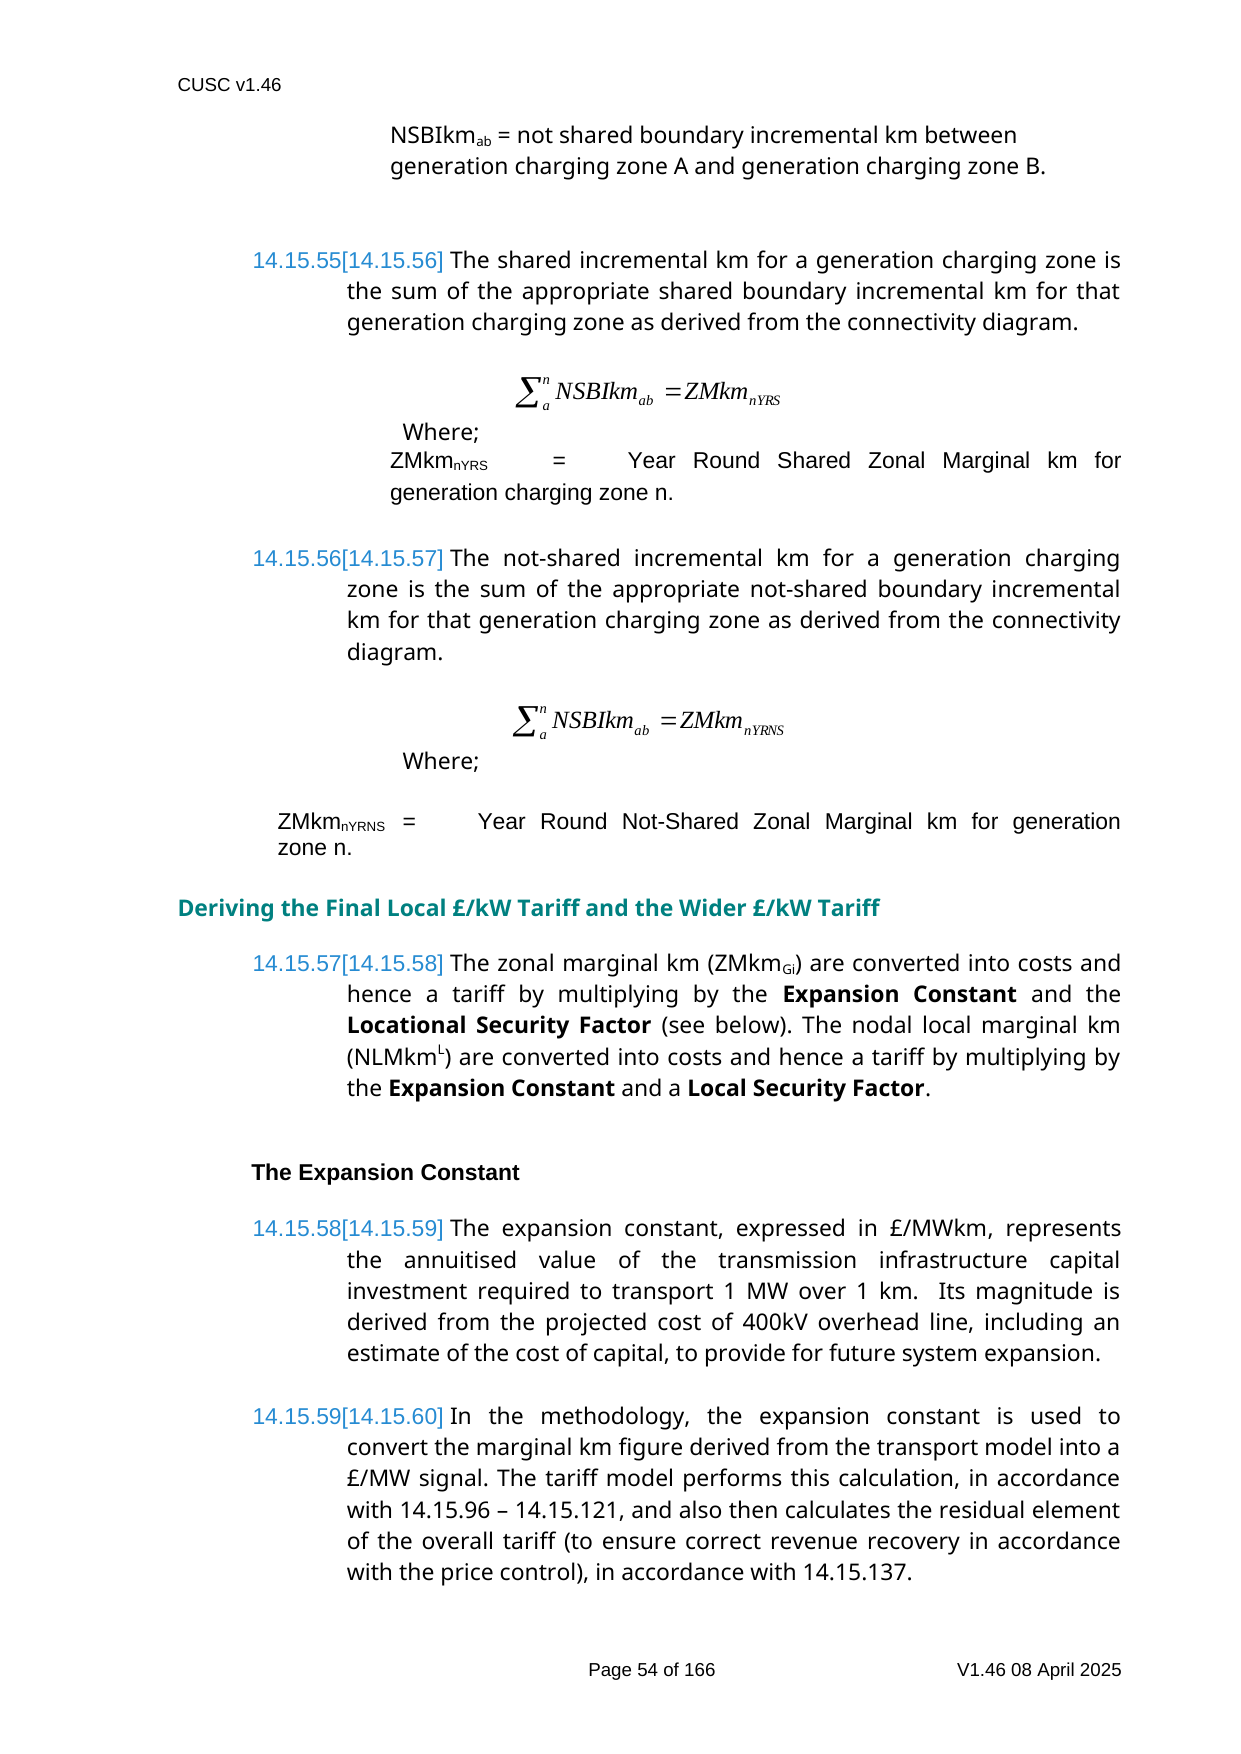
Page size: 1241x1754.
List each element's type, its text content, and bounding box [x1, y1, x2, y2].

list The expansion constant, expressed in £/MWkm, represents the annuitised value of the transmission infrastructure capital investment required to transport 1 MW over 1 km. Its magnitude is derived from the projected cost of 400kV overhead line, including an estimate of the cost of capital, to provide for future system expansion. [252, 1212, 1121, 1369]
subtitle The Expansion Constant [177, 1156, 1121, 1187]
subtitle Deriving the Final Local £/kW Tariff and the Wider £/kW Tariff [177, 892, 1121, 923]
list In the methodology, the expansion constant is used to convert the marginal km figure derived from the transport model into a £/MW signal. The tariff model performs this calculation, in accordance with 14.15.96 – 14.15.121, and also then calculates the residual element of the overall tariff (to ensure correct revenue recovery in accordance with the price control), in accordance with 14.15.137. [252, 1400, 1121, 1587]
list The zonal marginal km (ZMkmGi) are converted into costs and hence a tariff by multiplying by the Expansion Constant and the Locational Security Factor (see below). The nodal local marginal km (NLMkmL) are converted into costs and hence a tariff by multiplying by the Expansion Constant and a Local Security Factor. [252, 947, 1121, 1103]
text ZMkmnYRNS = Year Round Not-Shared Zonal Marginal km for generation zone n. [277, 808, 1121, 860]
text Where; [390, 416, 1121, 447]
text Where; [390, 745, 1121, 776]
text ZMkmnYRS = Year Round Shared Zonal Marginal km for generation charging zone n. [390, 447, 1121, 505]
list The shared incremental km for a generation charging zone is the sum of the appropriate shared boundary incremental km for that generation charging zone as derived from the connectivity diagram. [252, 244, 1121, 337]
list The not-shared incremental km for a generation charging zone is the sum of the appropriate not-shared boundary incremental km for that generation charging zone as derived from the connectivity diagram. [252, 542, 1121, 667]
text NSBIkmab = not shared boundary incremental km between generation charging zone A and generation charging zone B. [390, 119, 1121, 181]
